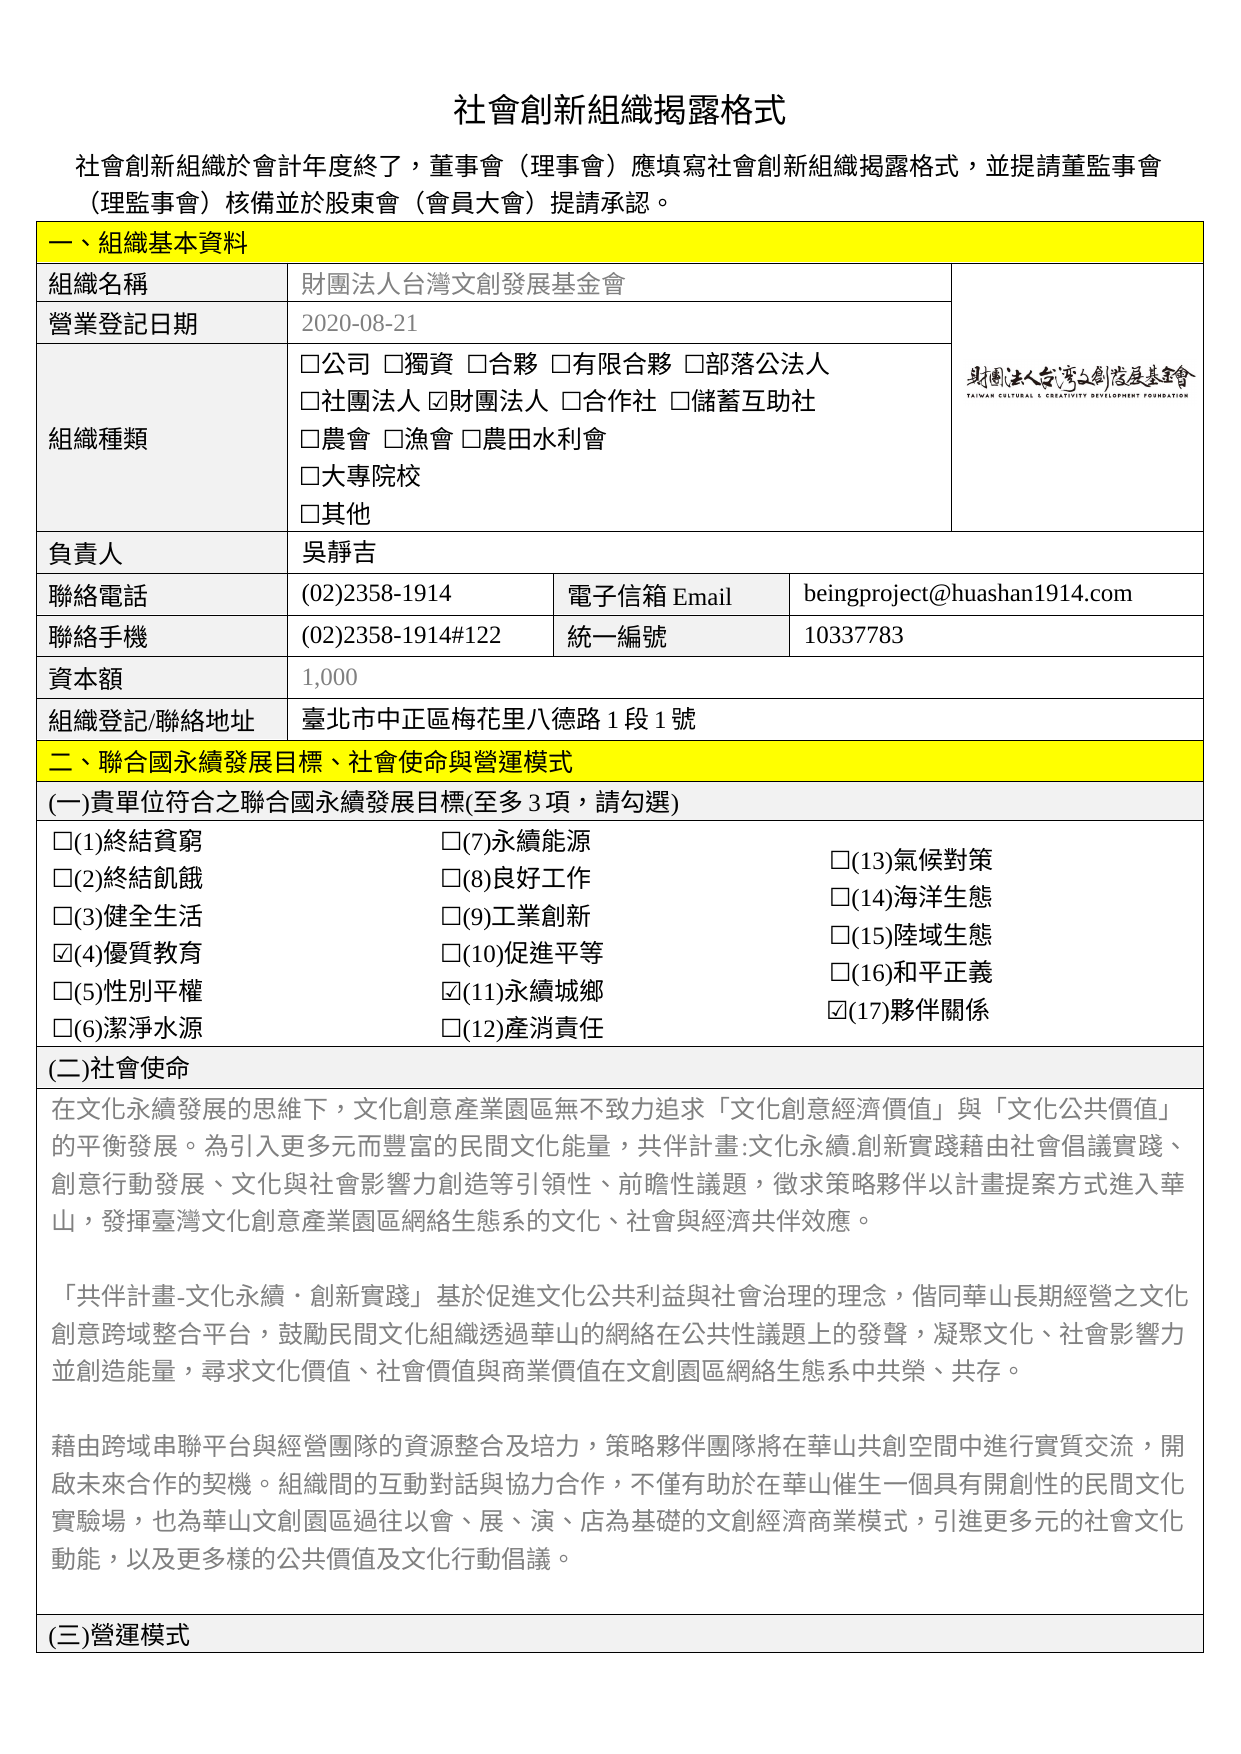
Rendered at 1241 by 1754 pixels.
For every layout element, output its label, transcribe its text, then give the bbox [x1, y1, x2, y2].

table_cell ☐(13)氣候對策 ☐(14)海洋生態 ☐(15)陸域生態 ☐(16)和平正義 ☑(17)夥伴關係 [815, 821, 1203, 1046]
text 社會創新組織於會計年度終了，董事會（理事會）應填寫社會創新組織揭露格式，並提請董監事會（理監事會）核備並於股東會（會員大會）提請承認。 [75, 146, 1165, 221]
table_cell (02)2358-1914 [288, 574, 553, 614]
table_cell 吳靜吉 [288, 532, 1203, 573]
table_cell 2020-08-21 [288, 302, 951, 343]
table_cell beingproject@huashan1914.com [790, 574, 1203, 614]
picture [962, 359, 1198, 406]
table_cell (二)社會使命 [37, 1047, 1203, 1087]
table_cell (一)貴單位符合之聯合國永續發展目標(至多3項，請勾選) [37, 782, 1203, 820]
table_cell 1,000 [288, 657, 1203, 698]
table_cell 營業登記日期 [37, 302, 287, 343]
table_header 一、組織基本資料 [37, 222, 1203, 262]
table_cell [952, 264, 1203, 531]
text 社會創新組織揭露格式 [75, 71, 1165, 146]
table_cell 電子信箱Email [554, 574, 789, 614]
table_cell 組織名稱 [37, 264, 287, 301]
table_cell 組織種類 [37, 344, 287, 531]
table_cell 10337783 [790, 616, 1203, 656]
table_cell 二、聯合國永續發展目標、社會使命與營運模式 [37, 741, 1203, 781]
table_cell (三)營運模式 [37, 1615, 1203, 1652]
table_cell ☐(1)終結貧窮 ☐(2)終結飢餓 ☐(3)健全生活 ☑(4)優質教育 ☐(5)性別平權 ☐(6)潔淨水源 [37, 821, 426, 1046]
table_cell ☐公司 ☐獨資 ☐合夥 ☐有限合夥 ☐部落公法人 ☐社團法人 ☑財團法人 ☐合作社 ☐儲蓄互助社 ☐農會 ☐漁會 ☐農田水利會 ☐大專院校 ☐其他 [288, 344, 951, 531]
table_cell 財團法人台灣文創發展基金會 [288, 264, 951, 301]
table_cell 組織登記/聯絡地址 [37, 699, 287, 739]
table_cell 資本額 [37, 657, 287, 698]
table_cell 統一編號 [554, 616, 789, 656]
table_cell (02)2358-1914#122 [288, 616, 553, 656]
table_cell 在文化永續發展的思維下，文化創意產業園區無不致力追求「文化創意經濟價值」與「文化公共價值」的平衡發展。為引入更多元而豐富的民間文化能量，共伴計畫:文化永續.創新實踐藉由社會倡議實踐、創意行動發展、文化與社會影響力創造等引領性、前瞻性議題，徵求策略夥伴以計畫提案方式進入華山，發揮臺灣文化創意產業園區網絡生態系的文化、社會與經濟共伴效應。 「共伴計畫-文化永續．創新實踐」基於促進文化公共利益與社會治理的理念，偕同華山長期經營之文化創意跨域整合平台，鼓勵民間文化組織透過華山的網絡在公共性議題上的發聲，凝聚文化、社會影響力並創造能量，尋求文化價值、社會價值與商業價值在文創園區網絡生態系中共榮、共存。 藉由跨域串聯平台與經營團隊的資源整合及培力，策略夥伴團隊將在華山共創空間中進行實質交流，開啟未來合作的契機。組織間的互動對話與協力合作，不僅有助於在華山催生一個具有開創性的民間文化實驗場，也為華山文創園區過往以會、展、演、店為基礎的文創經濟商業模式，引進更多元的社會文化動能，以及更多樣的公共價值及文化行動倡議。 [37, 1089, 1203, 1613]
table_cell 臺北市中正區梅花里八德路1段1號 [288, 699, 1203, 739]
table_cell ☐(7)永續能源 ☐(8)良好工作 ☐(9)工業創新 ☐(10)促進平等 ☑(11)永續城鄉 ☐(12)產消責任 [426, 821, 814, 1046]
table_cell 聯絡電話 [37, 574, 287, 614]
table_cell 負責人 [37, 532, 287, 573]
table_cell 聯絡手機 [37, 616, 287, 656]
